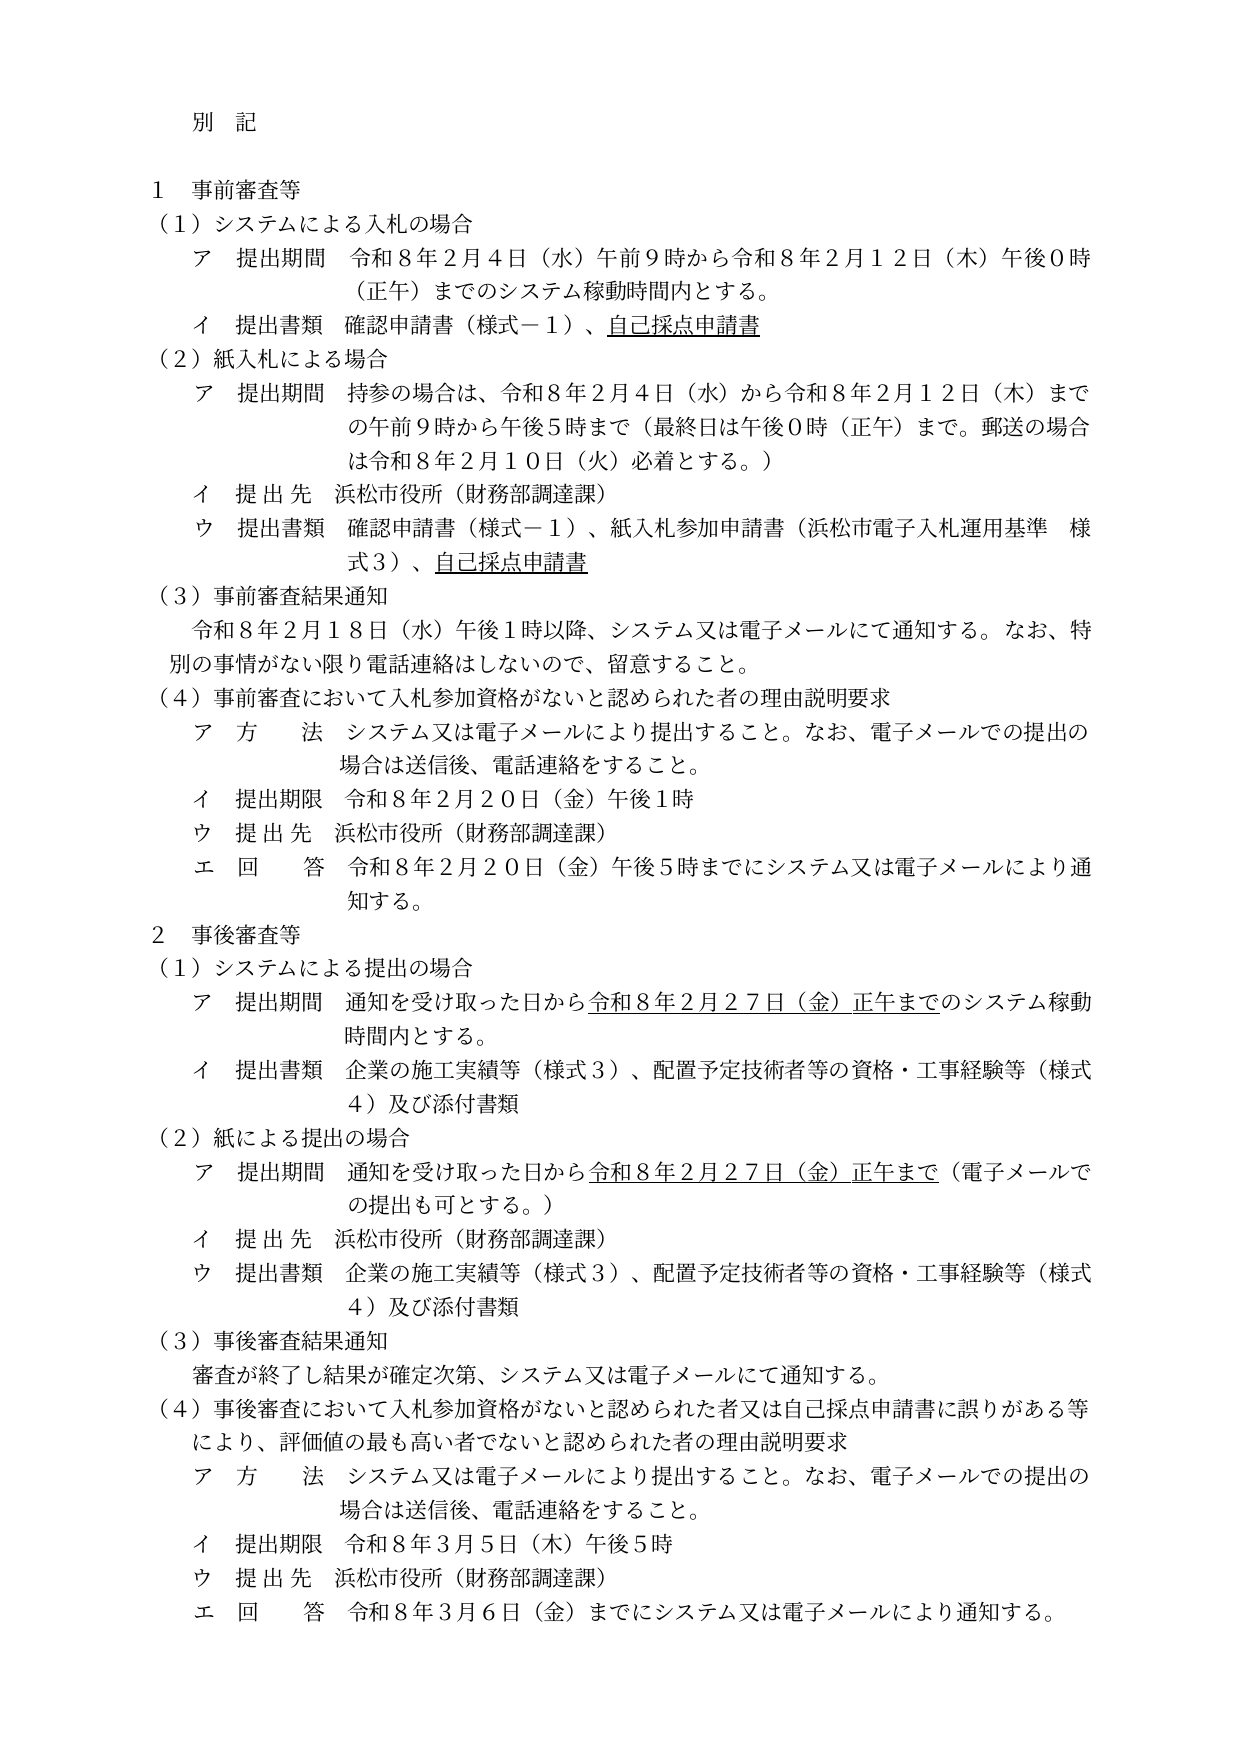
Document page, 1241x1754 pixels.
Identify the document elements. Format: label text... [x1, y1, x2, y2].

text （１）システムによる提出の場合 [148, 951, 1092, 984]
text （４）事後審査において入札参加資格がないと認められた者又は自己採点申請書に誤りがある等により、評価値の最も高い者でないと認められた者の理由説明要求 [148, 1391, 1092, 1458]
text ウ 提出書類 確認申請書（様式－１）、紙入札参加申請書（浜松市電子入札運用基準 様式３）、自己採点申請書 [194, 510, 1092, 578]
text イ 提 出 先 浜松市役所（財務部調達課） [148, 477, 1092, 510]
text １ 事前審査等 [148, 172, 1092, 206]
text イ 提出書類 企業の施工実績等（様式３）、配置予定技術者等の資格・工事経験等（様式４）及び添付書類 [191, 1052, 1092, 1120]
text イ 提 出 先 浜松市役所（財務部調達課） [148, 1221, 1092, 1255]
text 審査が終了し結果が確定次第、システム又は電子メールにて通知する。 [171, 1357, 1092, 1391]
text エ 回 答 令和８年２月２０日（金）午後５時までにシステム又は電子メールにより通知する。 [194, 849, 1092, 917]
text ア 方 法 システム又は電子メールにより提出すること。なお、電子メールでの提出の場合は送信後、電話連絡をすること。 [192, 713, 1092, 781]
text （２）紙入札による場合 [148, 341, 1092, 375]
text （２）紙による提出の場合 [148, 1120, 1092, 1154]
text ア 方 法 システム又は電子メールにより提出すること。なお、電子メールでの提出の場合は送信後、電話連絡をすること。 [192, 1458, 1092, 1526]
text イ 提出書類 確認申請書（様式－１）、自己採点申請書 [191, 307, 1092, 341]
text 別 記 [177, 104, 1092, 138]
text エ 回 答 令和８年３月６日（金）までにシステム又は電子メールにより通知する。 [194, 1594, 1092, 1628]
text イ 提出期限 令和８年３月５日（木）午後５時 [148, 1526, 1092, 1560]
text 令和８年２月１８日（水）午後１時以降、システム又は電子メールにて通知する。なお、特別の事情がない限り電話連絡はしないので、留意すること。 [148, 612, 1092, 680]
text イ 提出期限 令和８年２月２０日（金）午後１時 [148, 781, 1092, 815]
text ア 提出期間 令和８年２月４日（水）午前９時から令和８年２月１２日（木）午後０時（正午）までのシステム稼動時間内とする。 [191, 239, 1092, 307]
text ウ 提 出 先 浜松市役所（財務部調達課） [148, 815, 1092, 849]
text ウ 提出書類 企業の施工実績等（様式３）、配置予定技術者等の資格・工事経験等（様式４）及び添付書類 [191, 1255, 1092, 1323]
text ア 提出期間 通知を受け取った日から令和８年２月２７日（金）正午まで（電子メールでの提出も可とする。） [194, 1154, 1092, 1221]
text ２ 事後審査等 [148, 917, 1092, 951]
text （３）事前審査結果通知 [148, 578, 1092, 612]
text ウ 提 出 先 浜松市役所（財務部調達課） [148, 1560, 1092, 1594]
text （３）事後審査結果通知 [148, 1323, 1092, 1357]
text ア 提出期間 通知を受け取った日から令和８年２月２７日（金）正午までのシステム稼動時間内とする。 [191, 984, 1092, 1052]
text （１）システムによる入札の場合 [148, 206, 1092, 239]
text （４）事前審査において入札参加資格がないと認められた者の理由説明要求 [148, 680, 1092, 713]
text ア 提出期間 持参の場合は、令和８年２月４日（水）から令和８年２月１２日（木）までの午前９時から午後５時まで（最終日は午後０時（正午）まで。郵送の場合は令和８年２月１０日（火）必着とする。） [194, 375, 1092, 477]
